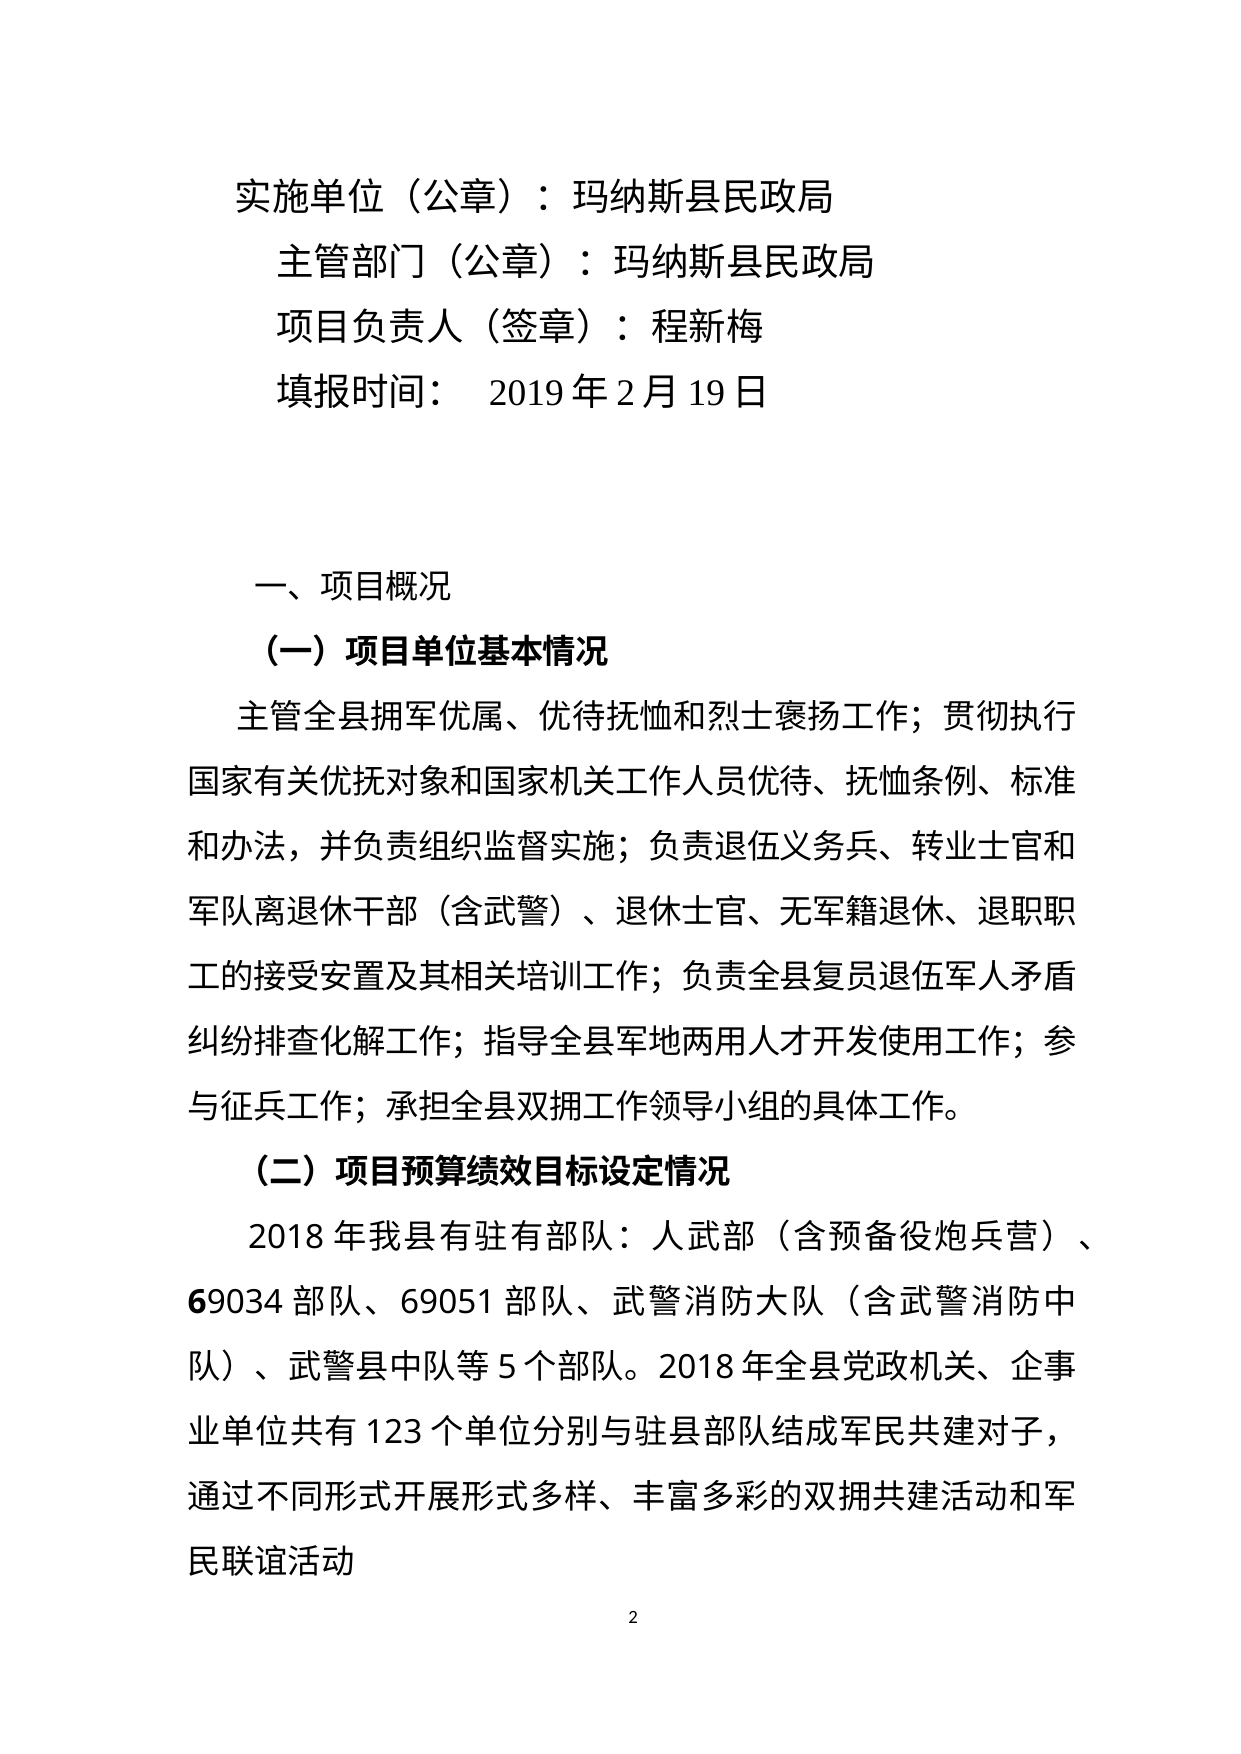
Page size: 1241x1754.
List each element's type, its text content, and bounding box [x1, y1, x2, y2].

text 填报时间： 2019年2月19日 [187, 357, 1078, 422]
text （一）项目单位基本情况 [187, 617, 1078, 682]
text （二）项目预算绩效目标设定情况 [187, 1137, 1078, 1202]
text 主管部门（公章）：玛纳斯县民政局 [187, 227, 1078, 292]
text 一、项目概况 [187, 552, 1078, 617]
text 2018年我县有驻有部队：人武部（含预备役炮兵营）、69034部队、69051部队、武警消防大队（含武警消防中队）、武警县中队等5个部队。2018年全县党政机关、企事业单位共有123个单位分别与驻县部队结成军民共建对子，通过不同形式开展形式多样、丰富多彩的双拥共建活动和军民联谊活动 [187, 1202, 1078, 1592]
text 实施单位（公章）：玛纳斯县民政局 [187, 162, 1078, 227]
text 项目负责人（签章）：程新梅 [187, 292, 1078, 357]
text 主管全县拥军优属、优待抚恤和烈士褒扬工作；贯彻执行国家有关优抚对象和国家机关工作人员优待、抚恤条例、标准和办法，并负责组织监督实施；负责退伍义务兵、转业士官和军队离退休干部（含武警）、退休士官、无军籍退休、退职职工的接受安置及其相关培训工作；负责全县复员退伍军人矛盾纠纷排查化解工作；指导全县军地两用人才开发使用工作；参与征兵工作；承担全县双拥工作领导小组的具体工作。 [187, 682, 1078, 1137]
